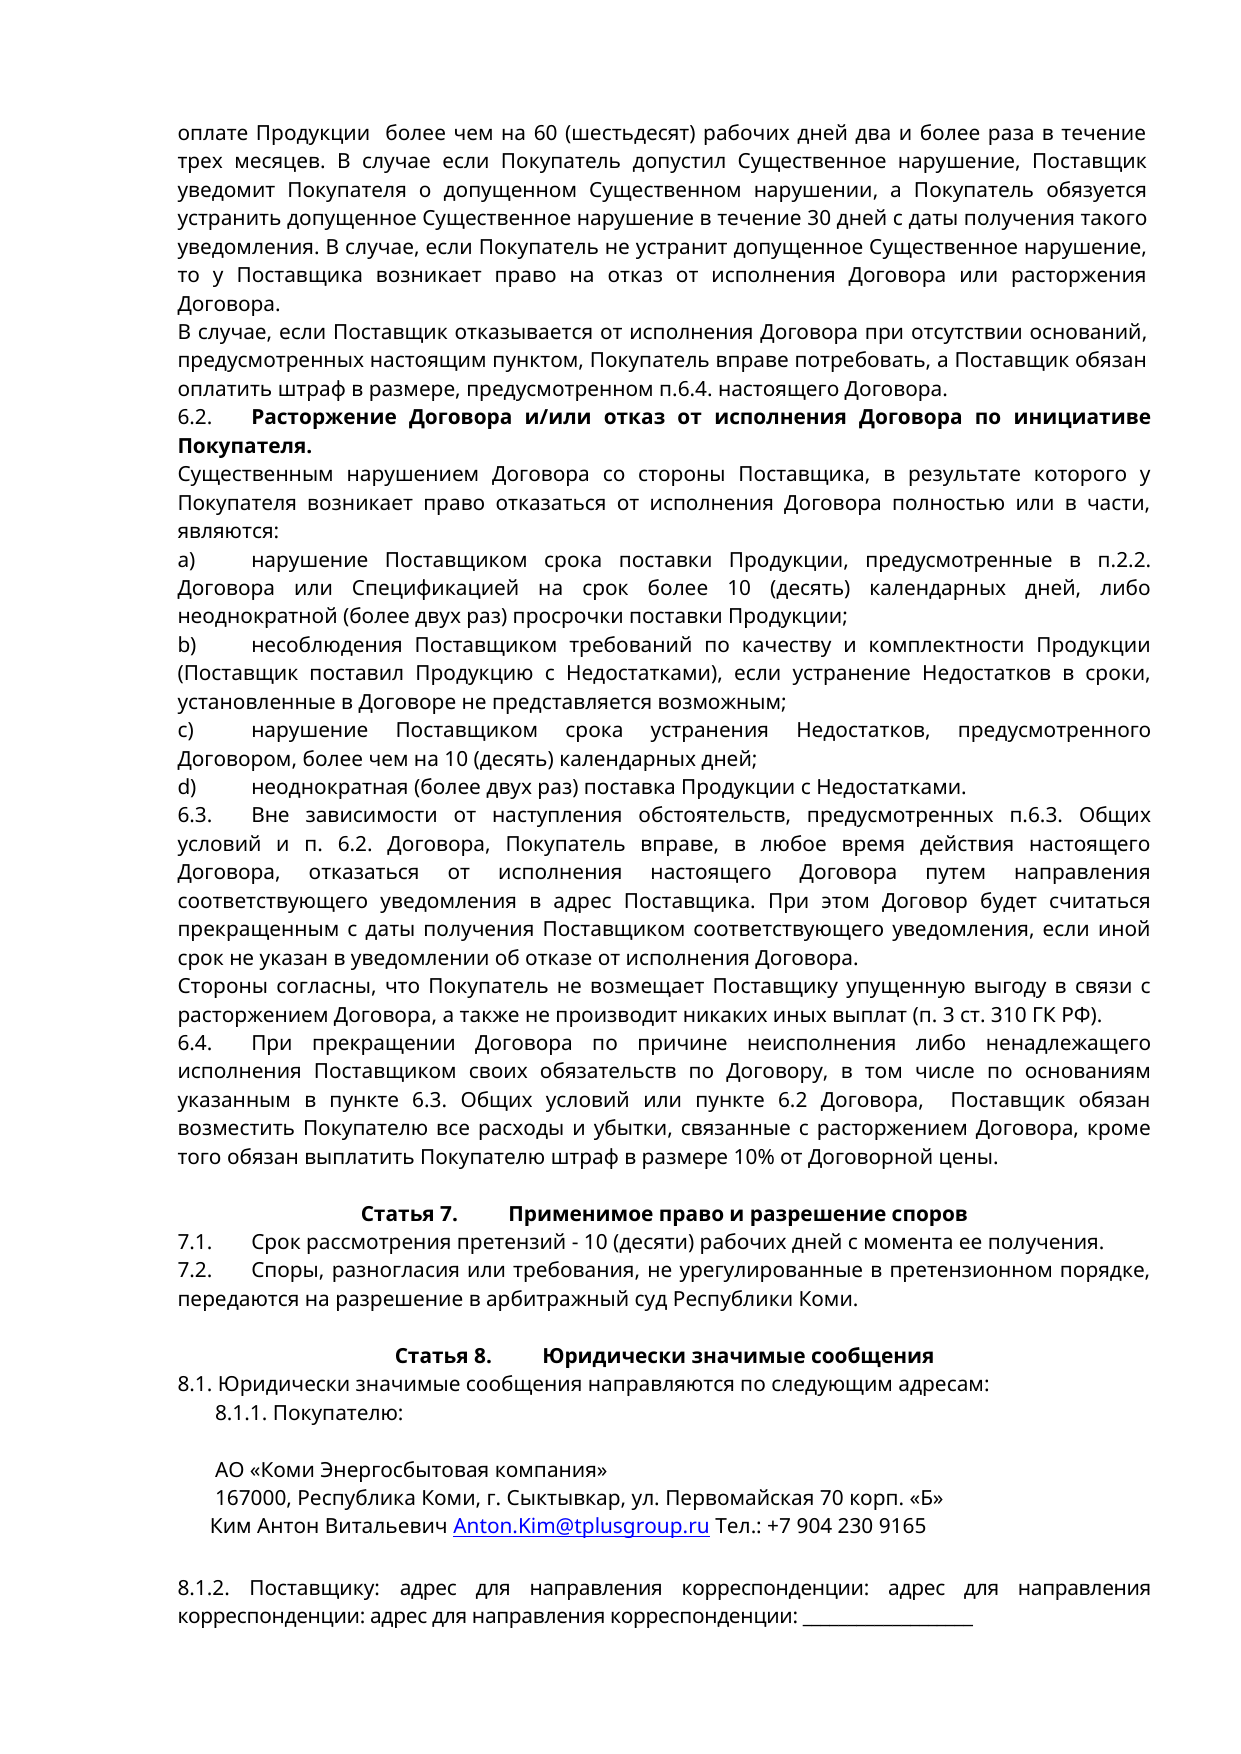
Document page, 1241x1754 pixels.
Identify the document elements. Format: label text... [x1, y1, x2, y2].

list В случае, если Поставщик отказывается от исполнения Договора при отсутствии оснований, предусмотренных настоящим пунктом, Покупатель вправе потребовать, а Поставщик обязан оплатить штраф в размере, предусмотренном п.6.4. настоящего Договора. [177, 317, 1148, 402]
list Срок рассмотрения претензий - 10 (десяти) рабочих дней с момента ее получения. [177, 1227, 1152, 1256]
text Ким Антон Витальевич Anton.Kim@tplusgroup.ru Тел.: +7 904 230 9165 [177, 1512, 1152, 1540]
list 167000, Республика Коми, г. Сыктывкар, ул. Первомайская 70 корп. «Б» [215, 1483, 1152, 1512]
list несоблюдения Поставщиком требований по качеству и комплектности Продукции (Поставщик поставил Продукцию с Недостатками), если устранение Недостатков в сроки, установленные в Договоре не представляется возможным; [177, 630, 1152, 715]
list Существенным нарушением Договора со стороны Поставщика, в результате которого у Покупателя возникает право отказаться от исполнения Договора полностью или в части, являются: [177, 459, 1152, 545]
list При прекращении Договора по причине неисполнения либо ненадлежащего исполнения Поставщиком своих обязательств по Договору, в том числе по основаниям указанным в пункте 6.3. Общих условий или пункте 6.2 Договора, Поставщик обязан возместить Покупателю все расходы и убытки, связанные с расторжением Договора, кроме того обязан выплатить Покупателю штраф в размере 10% от Договорной цены. [177, 1028, 1152, 1170]
list 8.1.1. Покупателю: [215, 1398, 1152, 1426]
list АО «Коми Энергосбытовая компания» [215, 1455, 1152, 1483]
list Расторжение Договора и/или отказ от исполнения Договора по инициативе Покупателя. [177, 402, 1152, 459]
list нарушение Поставщиком срока поставки Продукции, предусмотренные в п.2.2. Договора или Спецификацией на срок более 10 (десять) календарных дней, либо неоднократной (более двух раз) просрочки поставки Продукции; [177, 545, 1152, 630]
list Применимое право и разрешение споров [177, 1199, 1152, 1227]
list 8.1.2. Поставщику: адрес для направления корреспонденции: адрес для направления корреспонденции: адрес для направления корреспонденции: ___________________ [177, 1573, 1152, 1629]
list Юридически значимые сообщения [177, 1341, 1152, 1369]
list Споры, разногласия или требования, не урегулированные в претензионном порядке, передаются на разрешение в арбитражный суд Республики Коми. [177, 1256, 1152, 1312]
list Стороны согласны, что Покупатель не возмещает Поставщику упущенную выгоду в связи с расторжением Договора, а также не производит никаких иных выплат (п. 3 ст. 310 ГК РФ). [177, 971, 1152, 1028]
list 8.1. Юридически значимые сообщения направляются по следующим адресам: [177, 1369, 1152, 1398]
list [177, 118, 1148, 317]
list Вне зависимости от наступления обстоятельств, предусмотренных п.6.3. Общих условий и п. 6.2. Договора, Покупатель вправе, в любое время действия настоящего Договора, отказаться от исполнения настоящего Договора путем направления соответствующего уведомления в адрес Поставщика. При этом Договор будет считаться прекращенным с даты получения Поставщиком соответствующего уведомления, если иной срок не указан в уведомлении об отказе от исполнения Договора. [177, 801, 1152, 971]
list нарушение Поставщиком срока устранения Недостатков, предусмотренного Договором, более чем на 10 (десять) календарных дней; [177, 715, 1152, 772]
list неоднократная (более двух раз) поставка Продукции с Недостатками. [177, 772, 1152, 801]
